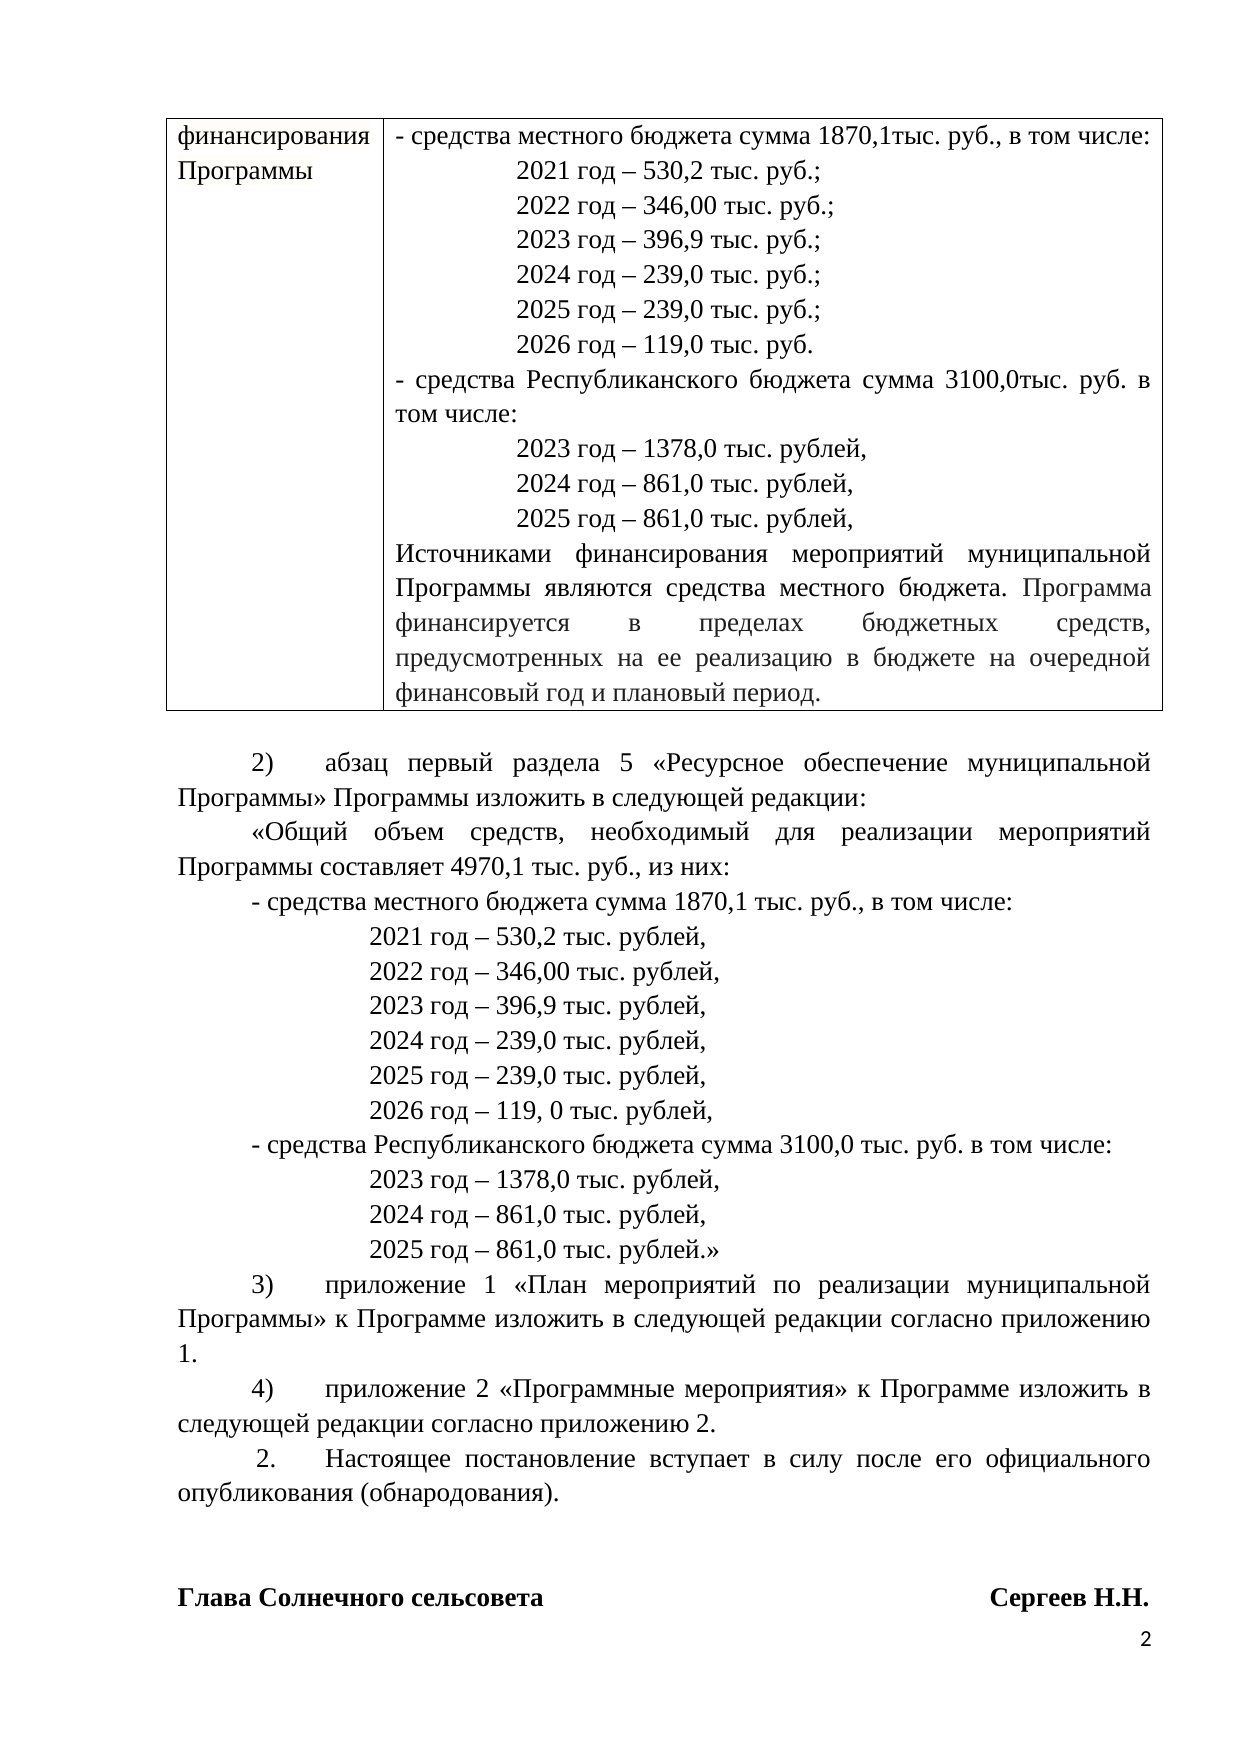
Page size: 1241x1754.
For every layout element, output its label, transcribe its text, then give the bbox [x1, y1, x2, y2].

text 2025 год – 861,0 тыс. рублей.» [177, 1233, 1152, 1264]
text 2021 год – 530,2 тыс. рублей, [177, 920, 1152, 951]
list абзац первый раздела 5 «Ресурсное обеспечение муниципальной Программы» Программы изложить в следующей редакции: [177, 746, 1152, 812]
text 2023 год – 396,9 тыс. рублей, [177, 989, 1152, 1021]
text «Общий объем средств, необходимый для реализации мероприятий Программы составляет 4970,1 тыс. руб., из них: [177, 816, 1152, 881]
text 2023 год – 1378,0 тыс. рублей, [177, 1163, 1152, 1194]
text - средства местного бюджета сумма 1870,1 тыс. руб., в том числе: [177, 885, 1152, 916]
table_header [384, 119, 1162, 710]
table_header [167, 119, 383, 710]
text 2026 год – 119, 0 тыс. рублей, [177, 1094, 1152, 1125]
list Настоящее постановление вступает в силу после его официального опубликования (обнародования). [177, 1442, 1152, 1508]
list приложение 1 «План мероприятий по реализации муниципальной Программы» к Программе изложить в следующей редакции согласно приложению 1. [177, 1268, 1152, 1368]
text - средства Республиканского бюджета сумма 3100,0 тыс. руб. в том числе: [177, 1129, 1152, 1160]
text 2024 год – 239,0 тыс. рублей, [177, 1024, 1152, 1055]
text 2024 год – 861,0 тыс. рублей, [177, 1198, 1152, 1229]
text 2022 год – 346,00 тыс. рублей, [177, 955, 1152, 986]
text Глава Солнечного сельсовета Сергеев Н.Н. [177, 1581, 1152, 1612]
text 2025 год – 239,0 тыс. рублей, [177, 1059, 1152, 1090]
list приложение 2 «Программные мероприятия» к Программе изложить в следующей редакции согласно приложению 2. [177, 1372, 1152, 1438]
